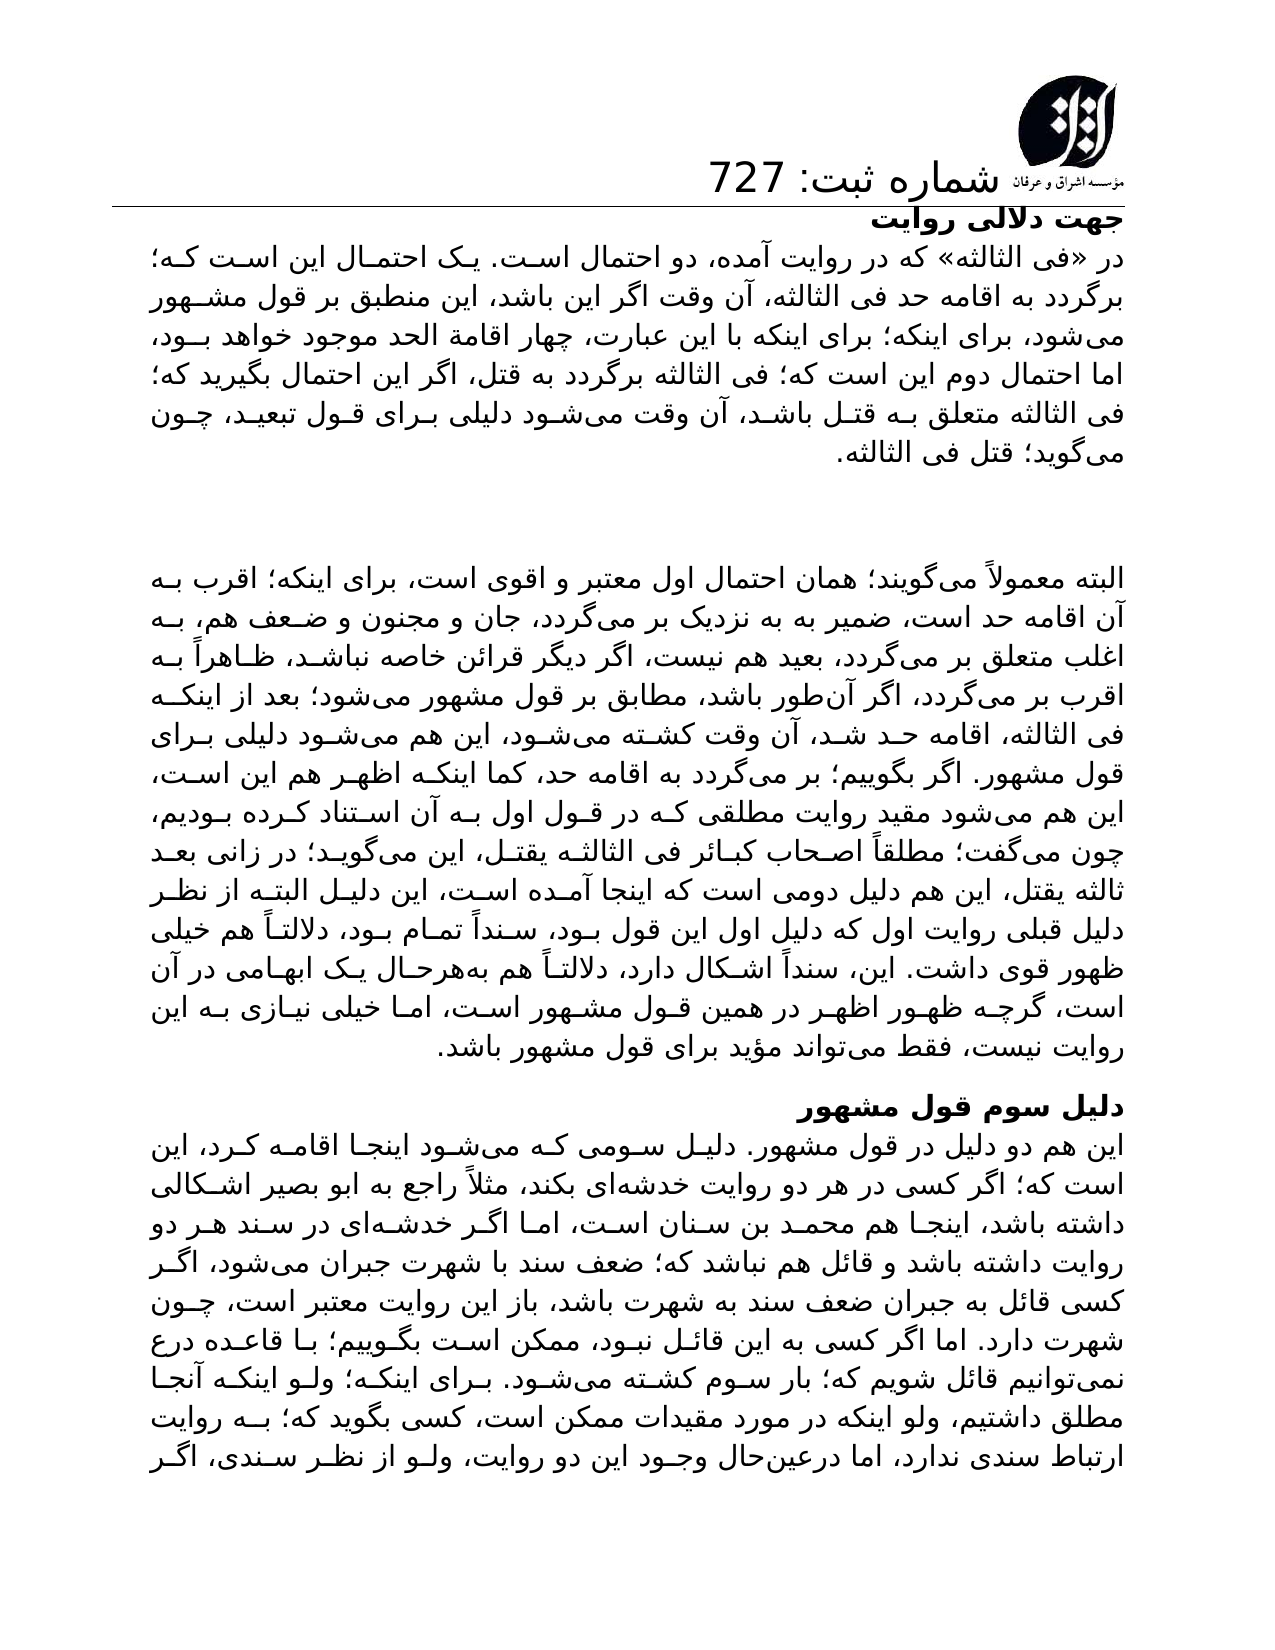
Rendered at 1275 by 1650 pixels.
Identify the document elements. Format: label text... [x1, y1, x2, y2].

text البته معمولاً می‌گویند؛ همان احتمال اول معتبر و اقوی است، برای اینکه؛ اقرب به آن اقامه حد است، ضمیر به به نزدیک بر می‌گردد، جان و مجنون و ضعف هم، به اغلب متعلق بر می‌گردد، بعید هم نیست، اگر دیگر قرائن خاصه نباشد، ظاهراً به اقرب بر می‌گردد، اگر آن‌طور باشد، مطابق بر قول مشهور می‌شود؛ بعد از اینکه فی الثالثه، اقامه حد شد، آن وقت کشته می‌شود، این هم می‌شود دلیلی برای قول مشهور. اگر بگوییم؛ بر می‌گردد به اقامه حد، کما اینکه اظهر هم این است، این هم می‌شود مقید روایت مطلقی که در قول اول به آن استناد کرده بودیم، چون می‌گفت؛ مطلقاً اصحاب کبائر فی الثالثه یقتل، این می‌گوید؛ در زانی بعد ثالثه یقتل، این هم دلیل دومی است که اینجا آمده است، این دلیل البته از نظر دلیل قبلی روایت اول که دلیل اول این قول بود، سنداً تمام بود، دلالتاً هم خیلی ظهور قوی داشت. این، سنداً اشکال دارد، دلالتاً هم به‌هرحال یک ابهامی در آن است، گرچه ظهور اظهر در همین قول مشهور است، اما خیلی نیازی به این روایت نیست، فقط می‌تواند مؤید برای قول مشهور باشد. [150, 562, 1125, 1063]
picture [1009, 75, 1125, 192]
subtitle دلیل سوم قول مشهور [150, 1089, 1125, 1123]
subtitle جهت دلالی روایت [150, 202, 1125, 236]
text در «فی الثالثه» که در روایت آمده، دو احتمال است. یک احتمال این است که؛ برگردد به اقامه حد فی الثالثه، آن وقت اگر این باشد، این منطبق بر قول مشهور می‌شود، برای اینکه؛ برای اینکه با این عبارت، چهار اقامة الحد موجود خواهد بود، اما احتمال دوم این است که؛ فی الثالثه برگردد به قتل، اگر این احتمال بگیرید که؛ فی الثالثه متعلق به قتل باشد، آن وقت می‌شود دلیلی برای قول تبعید، چون می‌گوید؛ قتل فی الثالثه. [150, 241, 1125, 469]
